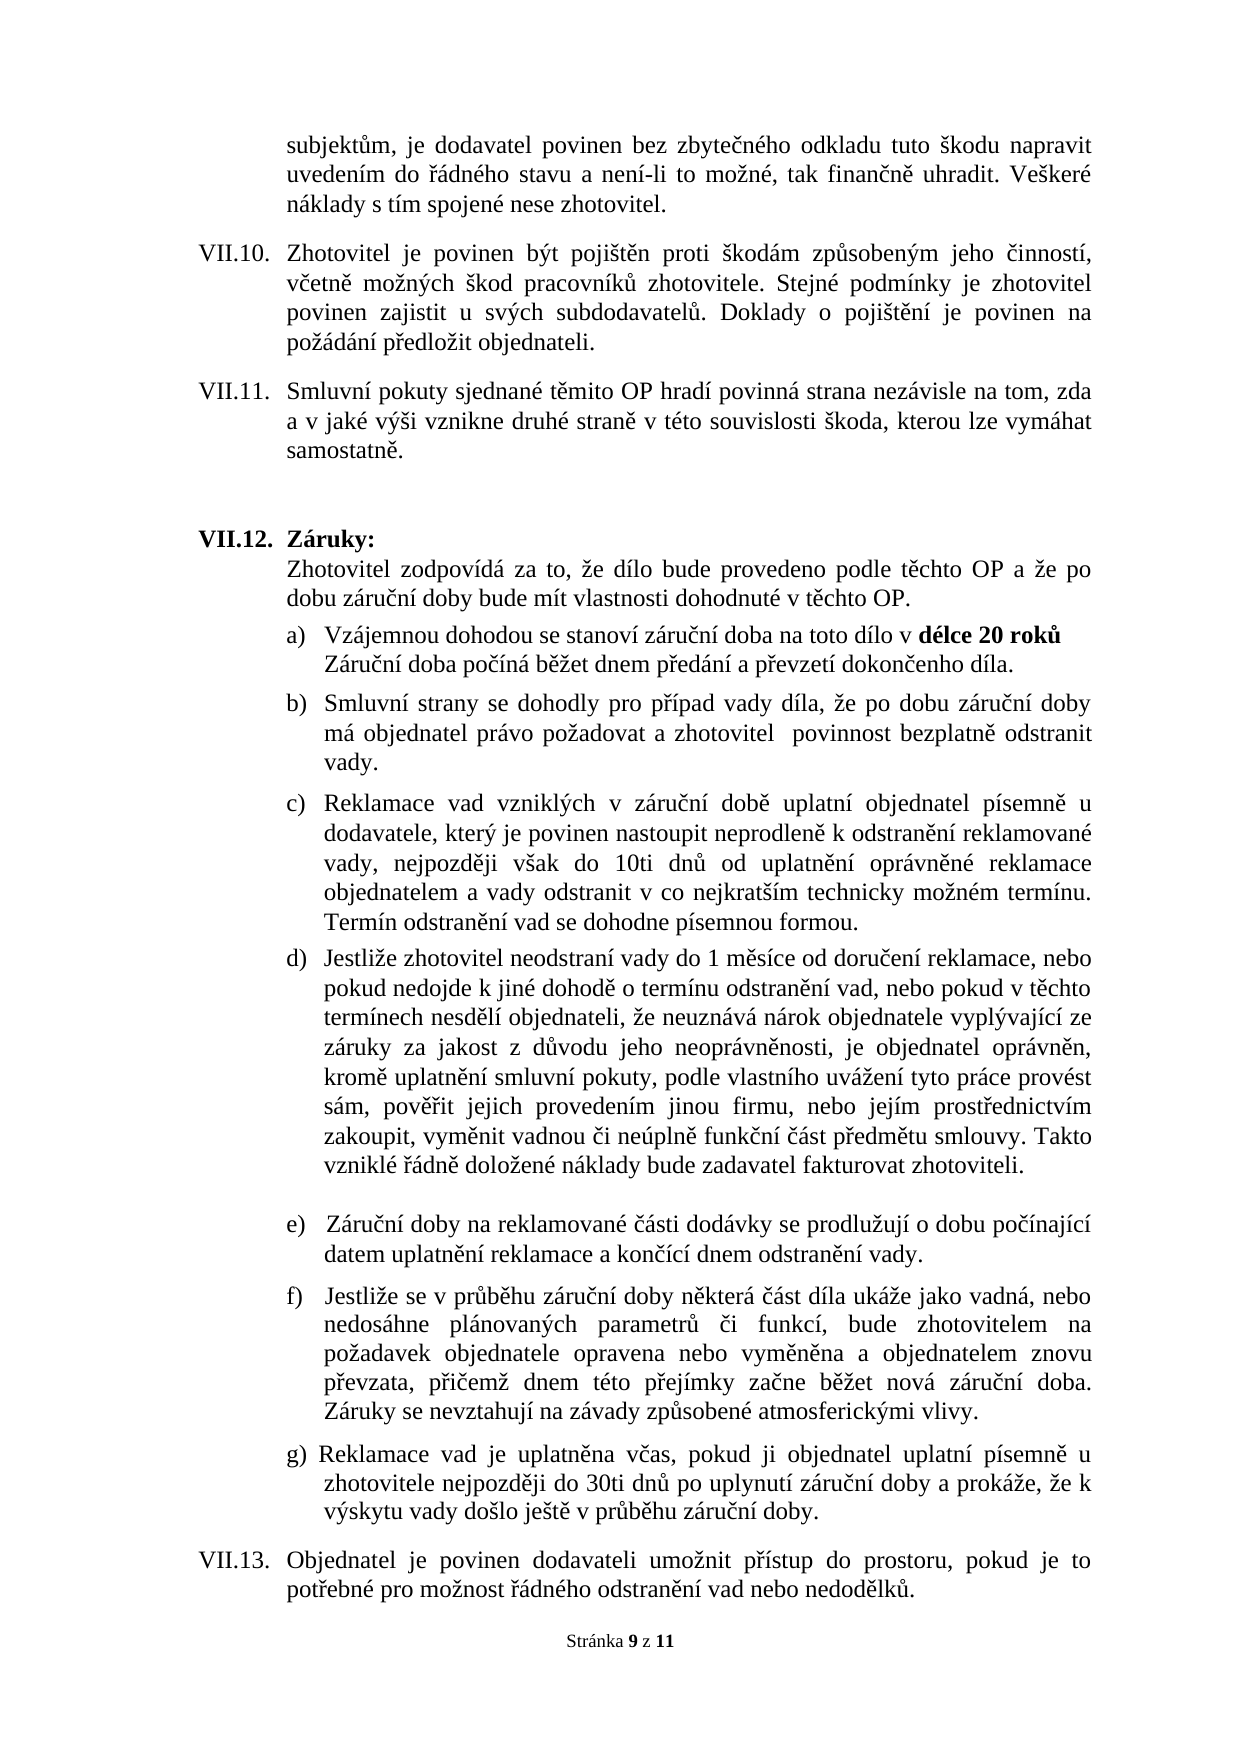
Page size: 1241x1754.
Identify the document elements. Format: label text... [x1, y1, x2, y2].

text e) Záruční doby na reklamované části dodávky se prodlužují o dobu počínající datem uplatnění reklamace a končící dnem odstranění vady. [286, 1209, 1092, 1268]
list Reklamace vad vzniklých v záruční době uplatní objednatel písemně u dodavatele, který je povinen nastoupit neprodleně k odstranění reklamované vady, nejpozději však do 10ti dnů od uplatnění oprávněné reklamace objednatelem a vady odstranit v co nejkratším technicky možném termínu. Termín odstranění vad se dohodne písemnou formou. [286, 788, 1092, 936]
text VII.13. Objednatel je povinen dodavateli umožnit přístup do prostoru, pokud je to potřebné pro možnost řádného odstranění vad nebo nedodělků. [198, 1545, 1092, 1603]
text VII.10. Zhotovitel je povinen být pojištěn proti škodám způsobeným jeho činností, včetně možných škod pracovníků zhotovitele. Stejné podmínky je zhotovitel povinen zajistit u svých subdodavatelů. Doklady o pojištění je povinen na požádání předložit objednateli. [198, 238, 1092, 356]
text VII.12. Záruky: [198, 524, 1092, 553]
text VII.11. Smluvní pokuty sjednané těmito OP hradí povinná strana nezávisle na tom, zda a v jaké výši vznikne druhé straně v této souvislosti škoda, kterou lze vymáhat samostatně. [198, 376, 1092, 464]
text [198, 130, 1092, 218]
text a) Vzájemnou dohodou se stanoví záruční doba na toto dílo v délce 20 roků Záruční doba počíná běžet dnem předání a převzetí dokončenho díla. [286, 620, 1092, 678]
text b) Smluvní strany se dohodly pro případ vady díla, že po dobu záruční doby má objednatel právo požadovat a zhotovitel povinnost bezplatně odstranit vady. [286, 688, 1092, 776]
text Zhotovitel zodpovídá za to, že dílo bude provedeno podle těchto OP a že po dobu záruční doby bude mít vlastnosti dohodnuté v těchto OP. [198, 554, 1092, 612]
text g) Reklamace vad je uplatněna včas, pokud ji objednatel uplatní písemně u zhotovitele nejpozději do 30ti dnů po uplynutí záruční doby a prokáže, že k výskytu vady došlo ještě v průběhu záruční doby. [286, 1439, 1092, 1525]
text f) Jestliže se v průběhu záruční doby některá část díla ukáže jako vadná, nebo nedosáhne plánovaných parametrů či funkcí, bude zhotovitelem na požadavek objednatele opravena nebo vyměněna a objednatelem znovu převzata, přičemž dnem této přejímky začne běžet nová záruční doba. Záruky se nevztahují na závady způsobené atmosferickými vlivy. [286, 1281, 1092, 1424]
list Jestliže zhotovitel neodstraní vady do 1 měsíce od doručení reklamace, nebo pokud nedojde k jiné dohodě o termínu odstranění vad, nebo pokud v těchto termínech nesdělí objednateli, že neuznává nárok objednatele vyplývající ze záruky za jakost z důvodu jeho neoprávněnosti, je objednatel oprávněn, kromě uplatnění smluvní pokuty, podle vlastního uvážení tyto práce provést sám, pověřit jejich provedením jinou firmu, nebo jejím prostřednictvím zakoupit, vyměnit vadnou či neúplně funkční část předmětu smlouvy. Takto vzniklé řádně doložené náklady bude zadavatel fakturovat zhotoviteli. [286, 943, 1092, 1179]
